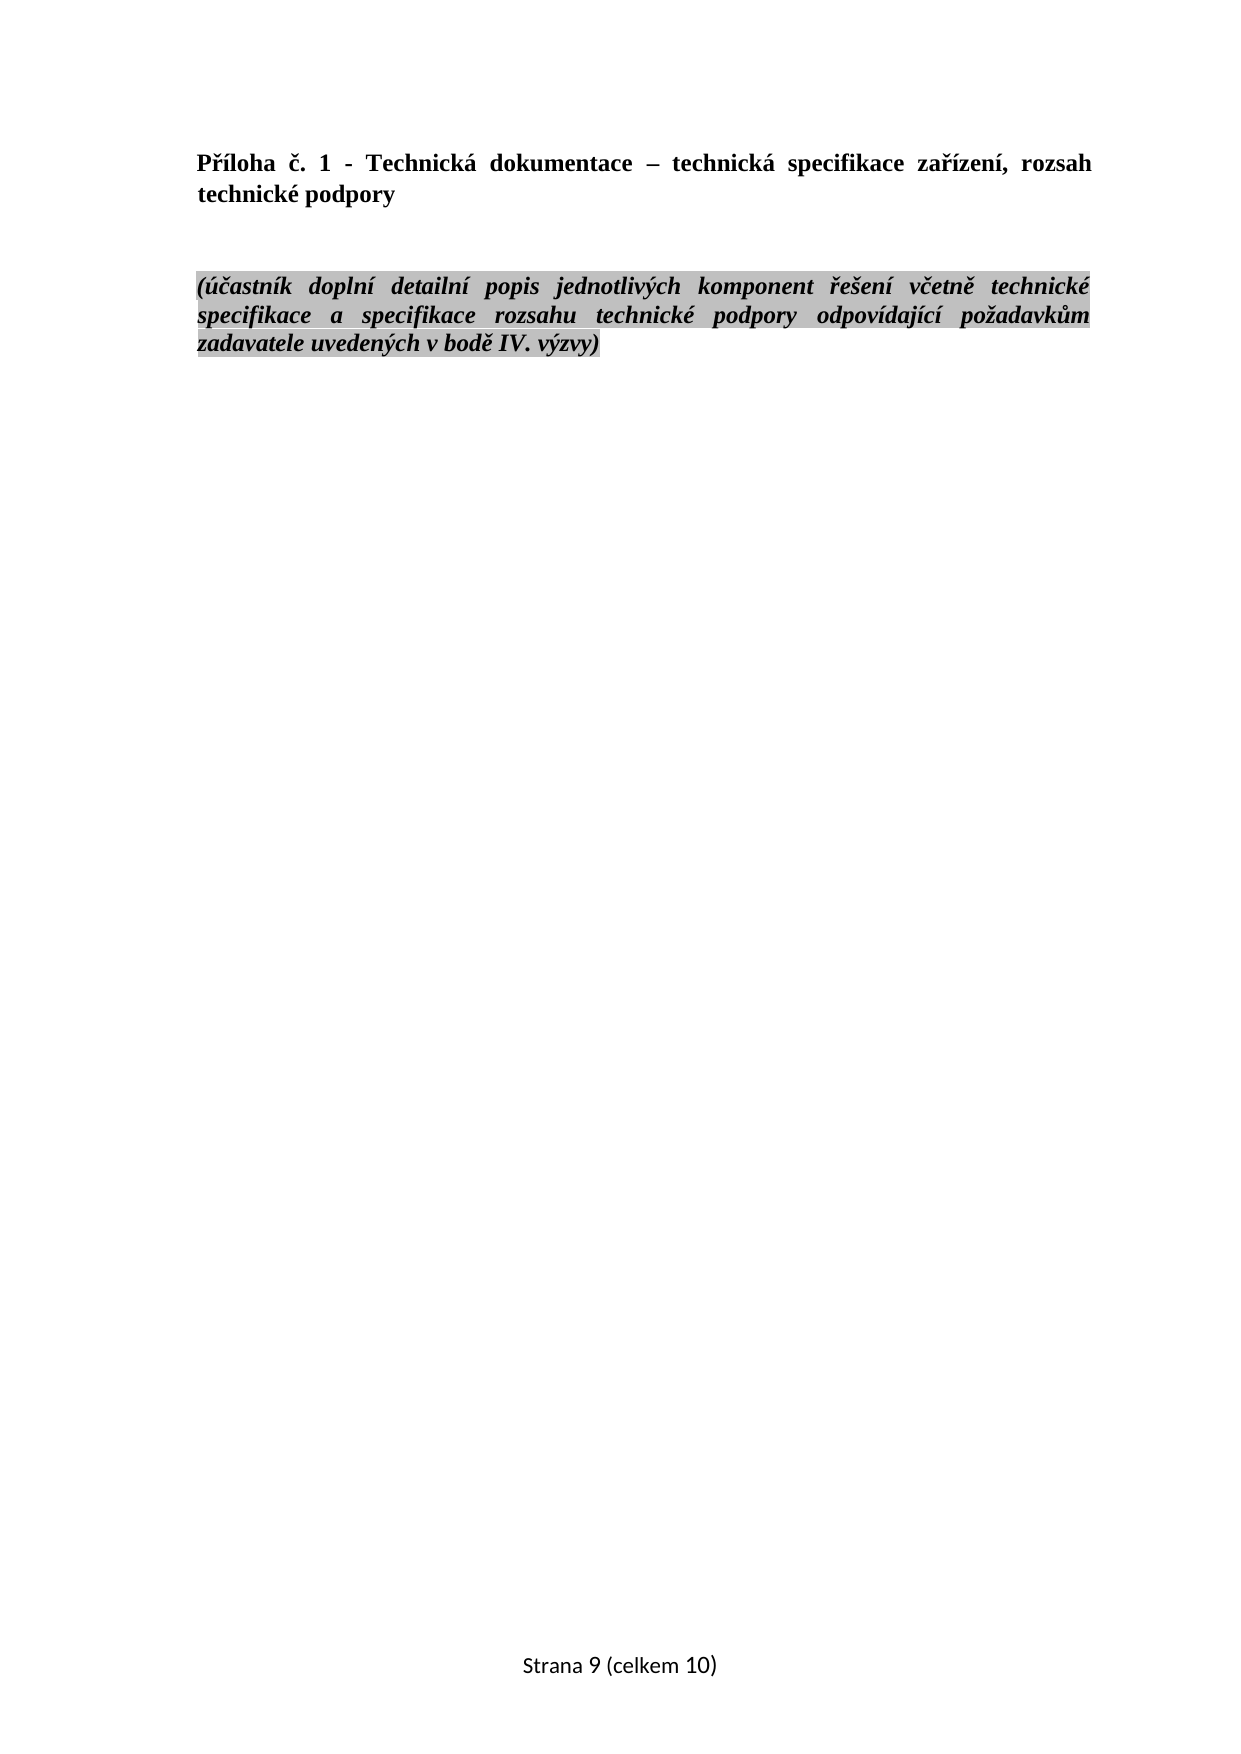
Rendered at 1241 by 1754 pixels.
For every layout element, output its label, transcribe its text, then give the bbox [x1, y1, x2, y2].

text (účastník doplní detailní popis jednotlivých komponent řešení včetně technické specifikace a specifikace rozsahu technické podpory odpovídající požadavkům zadavatele uvedených v bodě IV. výzvy) [196, 271, 1093, 357]
text Příloha č. 1 - Technická dokumentace – technická specifikace zařízení, rozsah technické podpory [196, 148, 1093, 208]
